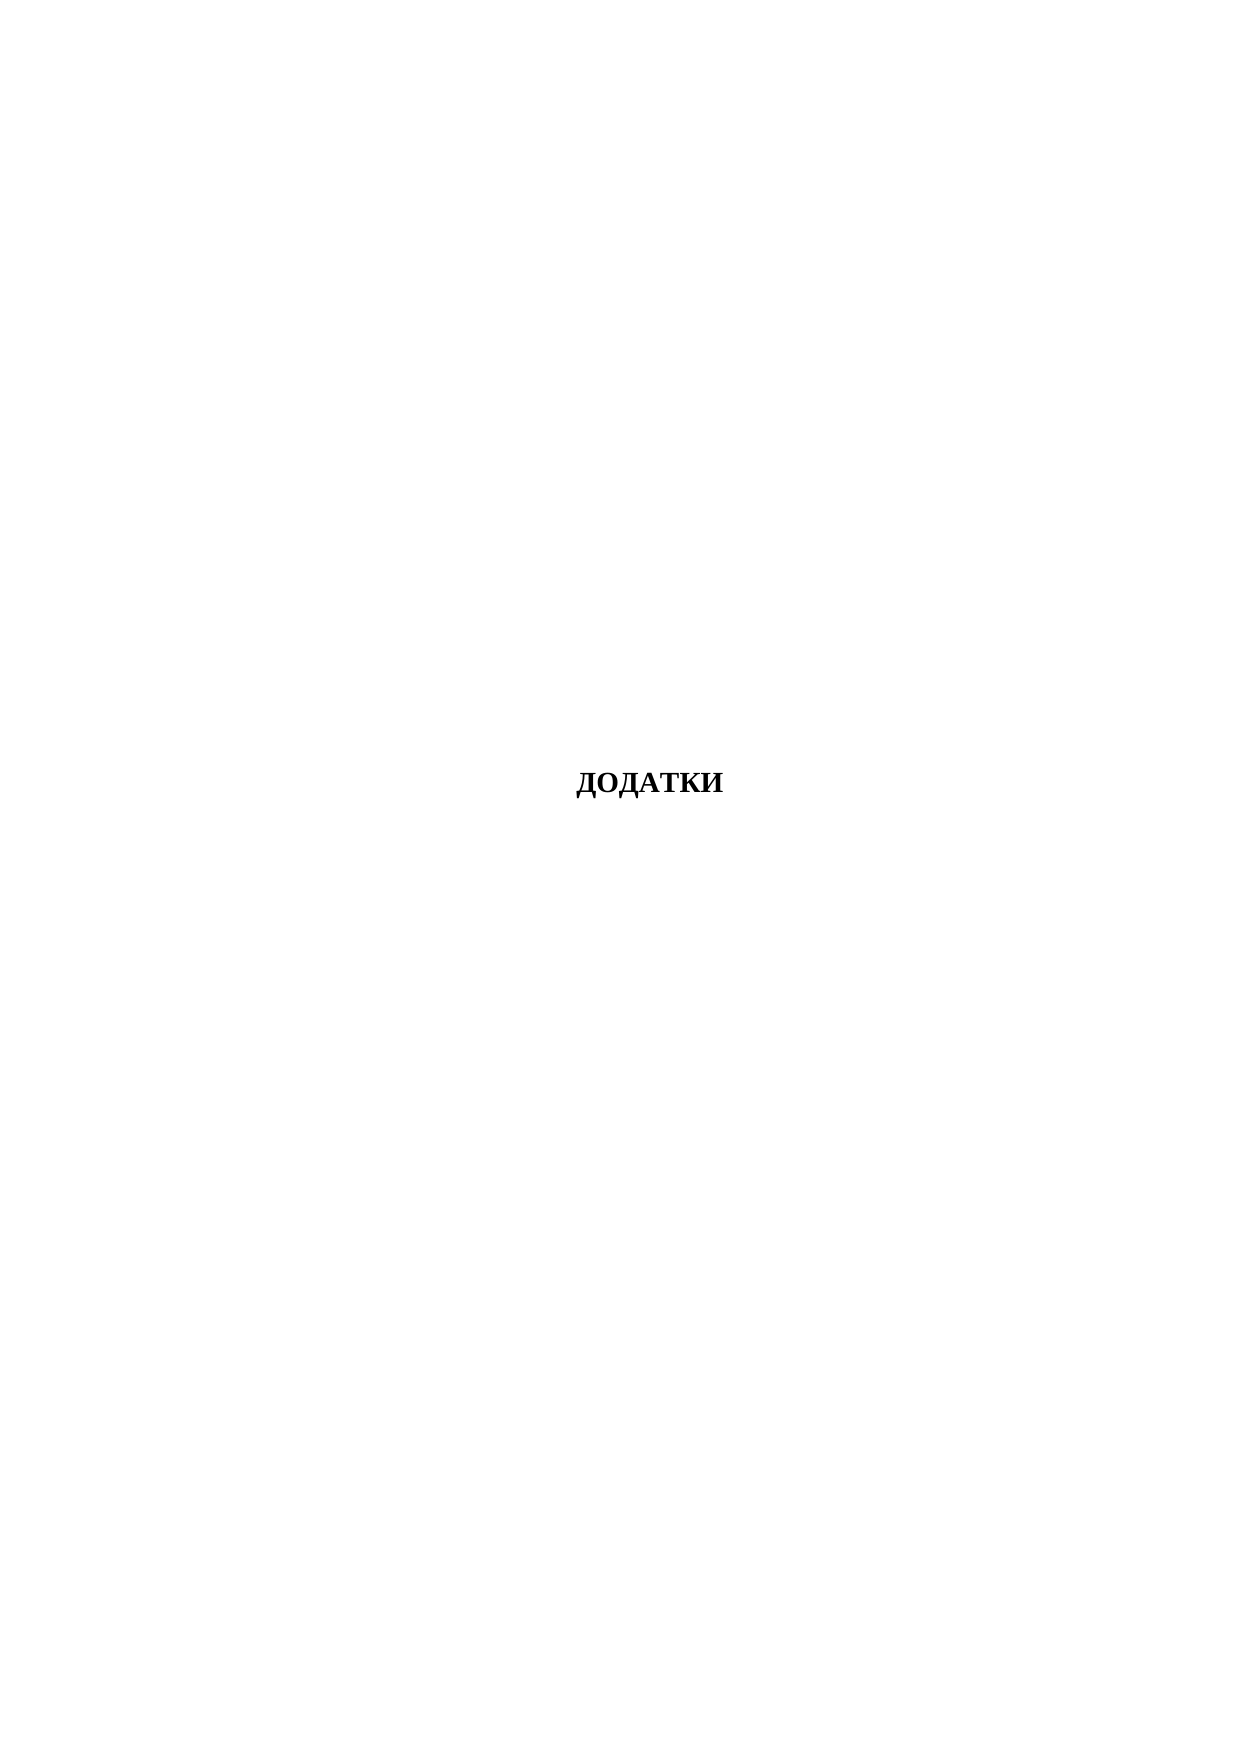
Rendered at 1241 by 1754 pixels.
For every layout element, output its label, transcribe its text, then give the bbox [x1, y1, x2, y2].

subtitle ДОДАТКИ [456, 765, 843, 798]
